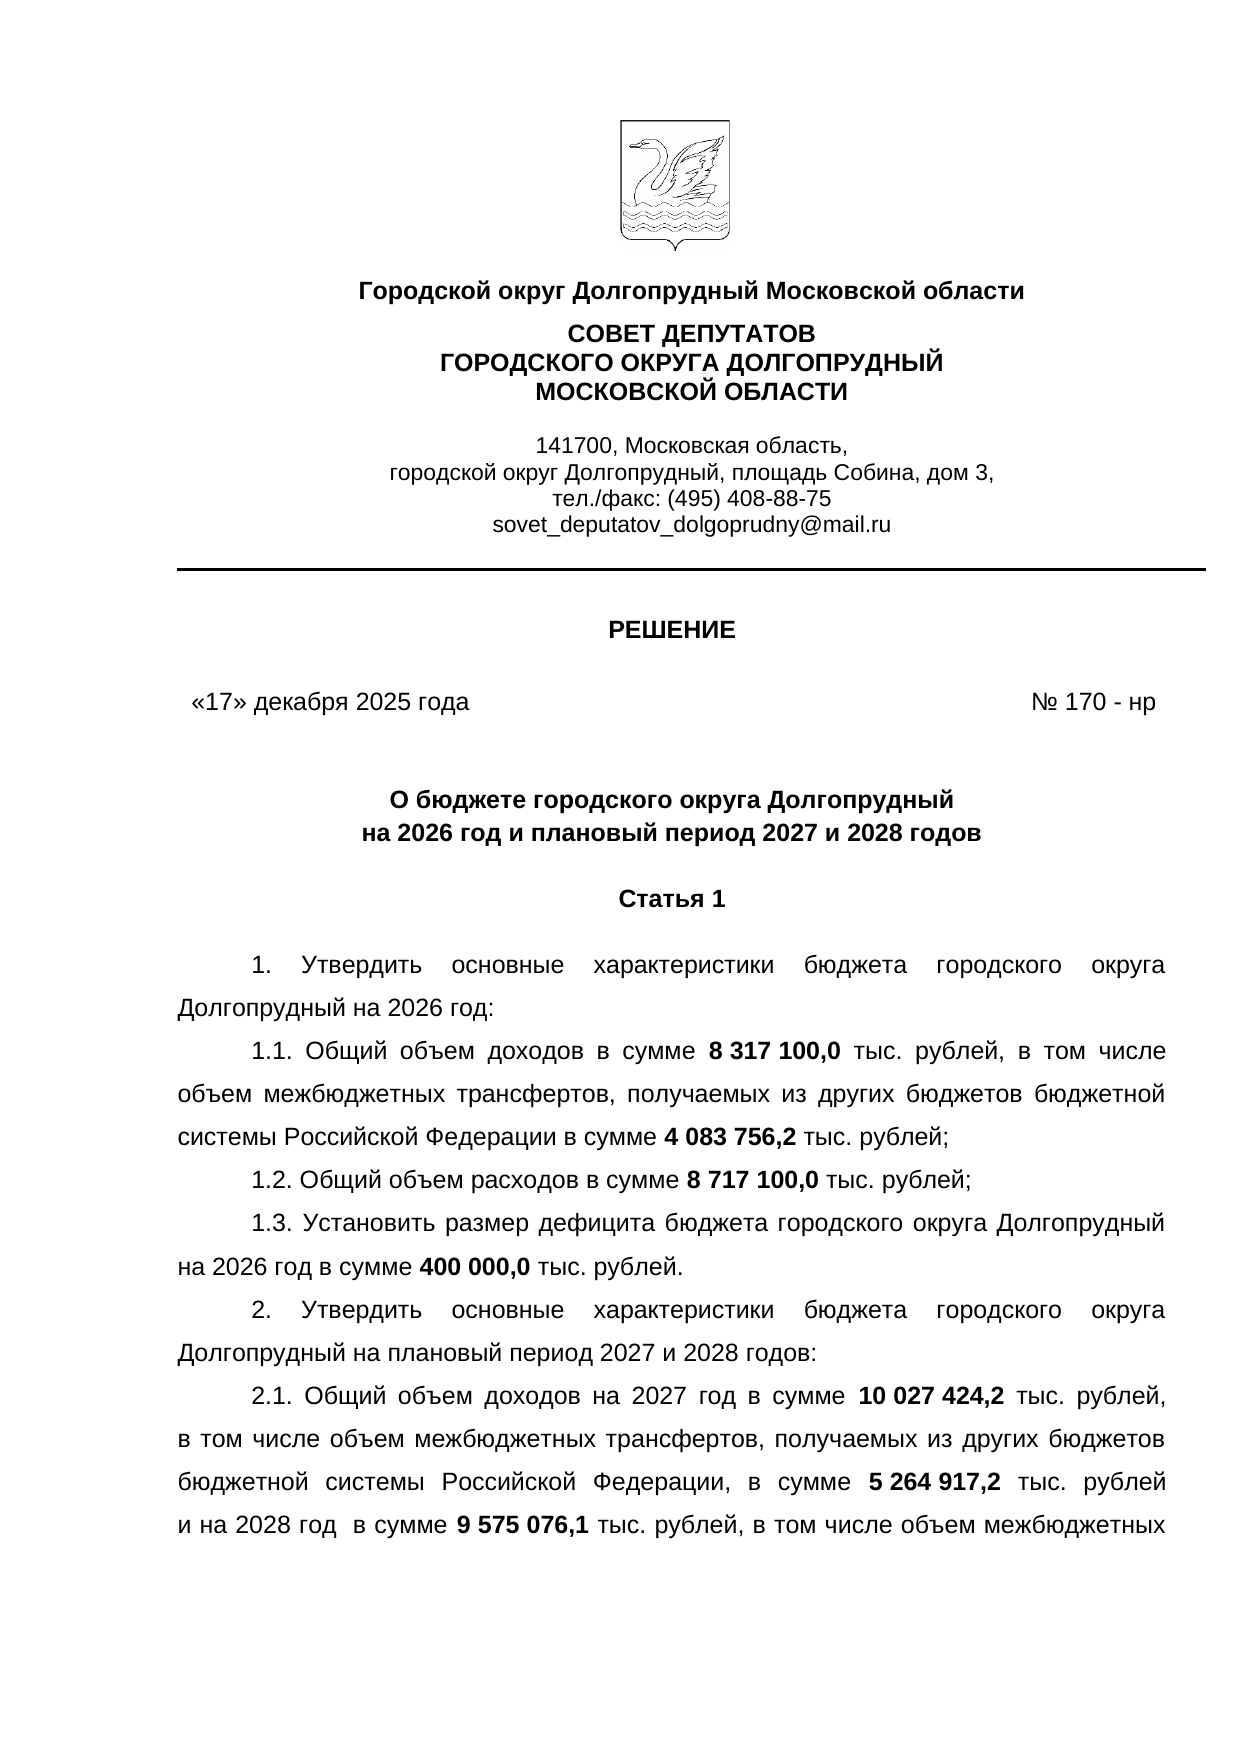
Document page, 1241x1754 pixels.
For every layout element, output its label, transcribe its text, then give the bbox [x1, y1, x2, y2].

text Городской округ Долгопрудный Московской области [177, 276, 1206, 305]
text 1. Утвердить основные характеристики бюджета городского округа Долгопрудный на 2026 год: [177, 950, 1167, 1022]
text городской округ Долгопрудный, площадь Собина, дом 3, [177, 458, 1206, 485]
text на 2026 год и плановый период 2027 и 2028 годов [177, 818, 1167, 846]
text 1.3. Установить размер дефицита бюджета городского округа Долгопрудный на 2026 год в сумме 400 000,0 тыс. рублей. [177, 1208, 1167, 1280]
text ГОРОДСКОГО ОКРУГА ДОЛГОПРУДНЫЙ [177, 348, 1206, 377]
text О бюджете городского округа Долгопрудный [177, 784, 1167, 813]
text тел./факс: (495) 408-88-75 [177, 485, 1206, 511]
text РЕШЕНИЕ [177, 614, 1167, 643]
text СОВЕТ ДЕПУТАТОВ [177, 319, 1206, 348]
text 141700, Московская область, [177, 432, 1206, 458]
text 2. Утвердить основные характеристики бюджета городского округа Долгопрудный на плановый период 2027 и 2028 годов: [177, 1295, 1167, 1367]
text sovet_deputatov_dolgoprudny@mail.ru [177, 511, 1206, 537]
text МОСКОВСКОЙ ОБЛАСТИ [177, 377, 1206, 406]
picture [620, 120, 730, 251]
text Статья 1 [177, 884, 1167, 912]
text «17» декабря 2025 года № 170 - нр [177, 686, 1167, 715]
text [177, 1381, 1167, 1539]
text 1.2. Общий объем расходов в сумме 8 717 100,0 тыс. рублей; [177, 1165, 1167, 1194]
text 1.1. Общий объем доходов в сумме 8 317 100,0 тыс. рублей, в том числе объем межбюджетных трансфертов, получаемых из других бюджетов бюджетной системы Российской Федерации в сумме 4 083 756,2 тыс. рублей; [177, 1036, 1167, 1151]
